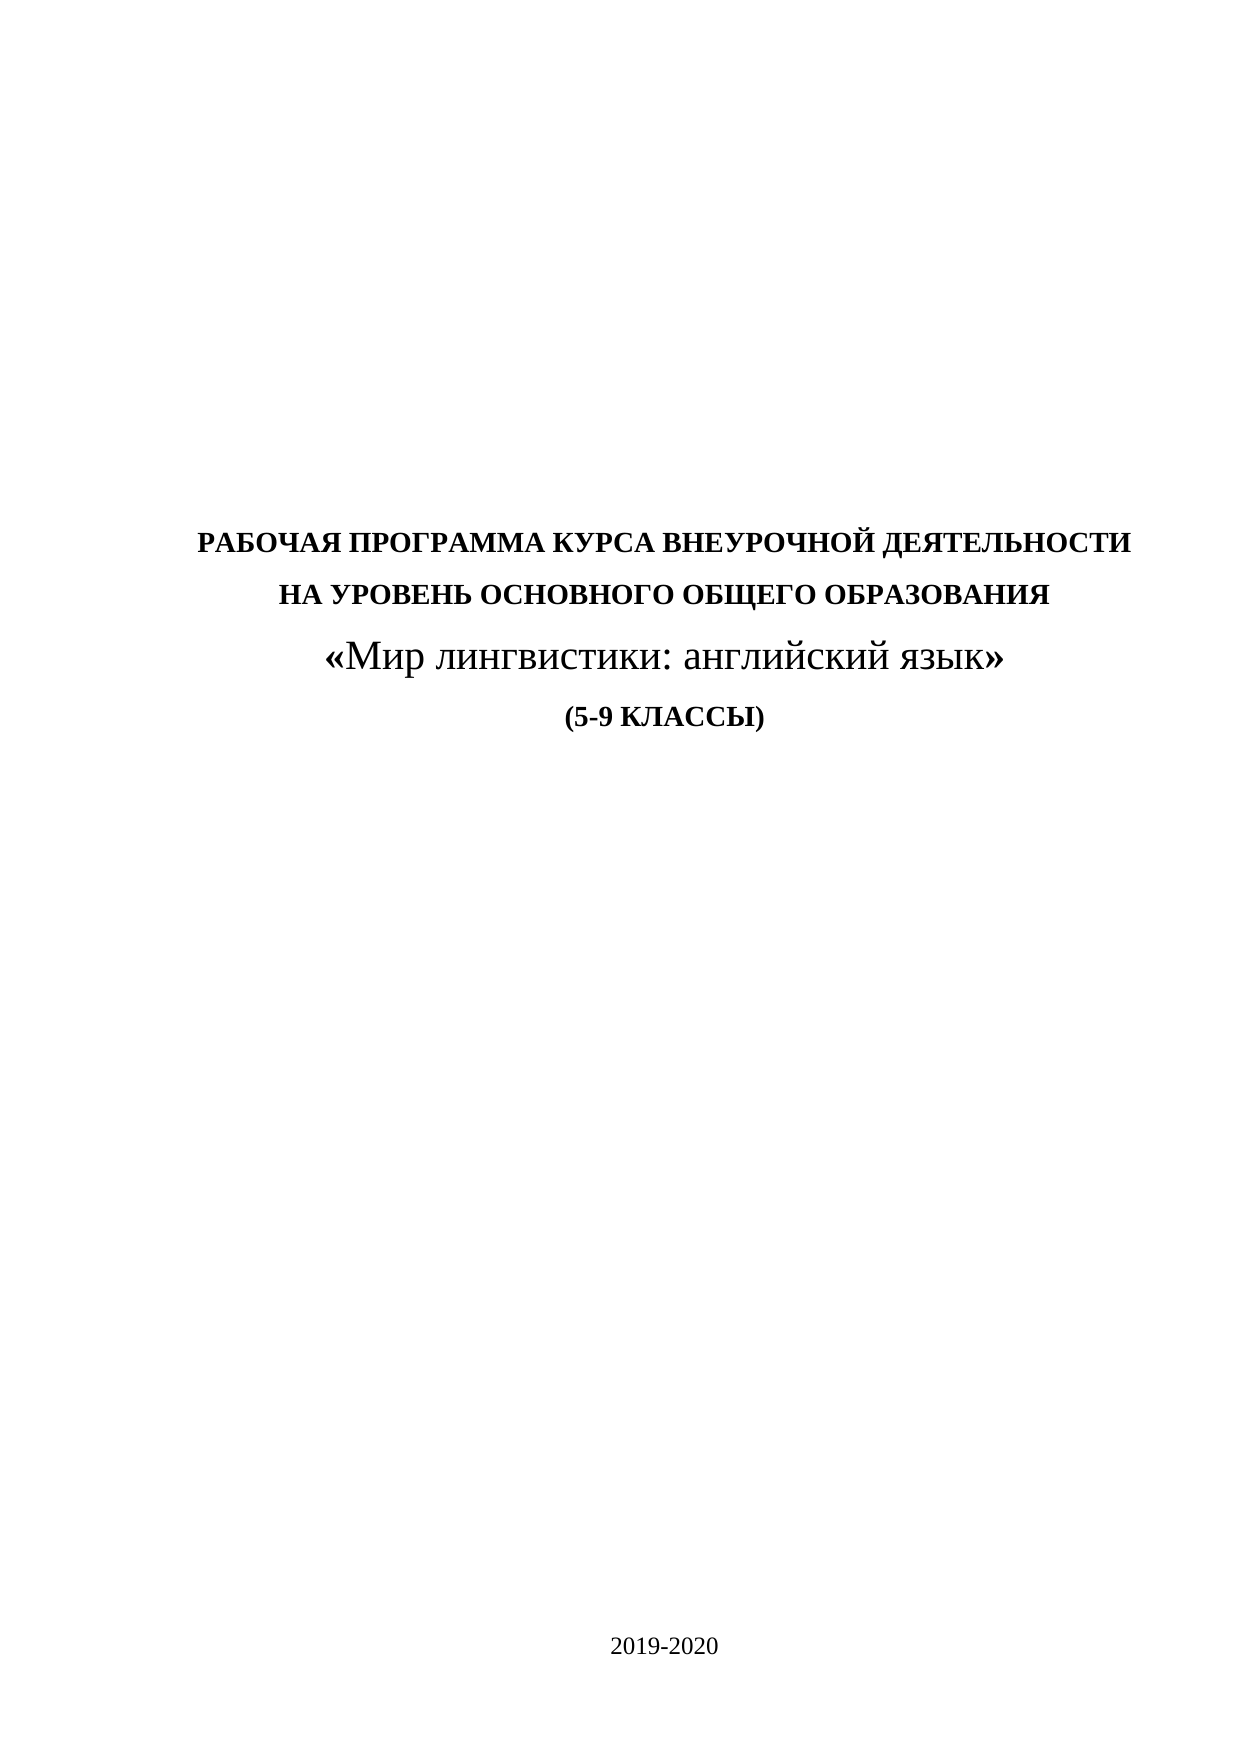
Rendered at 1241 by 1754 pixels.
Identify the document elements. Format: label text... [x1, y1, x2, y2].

text РАБОЧАЯ ПРОГРАММА КУРСА ВНЕУРОЧНОЙ ДЕЯТЕЛЬНОСТИ [177, 525, 1152, 558]
text (5-9 КЛАССЫ) [177, 699, 1152, 732]
text «Мир лингвистики: английский язык» [177, 630, 1152, 678]
text 2019-2020 [177, 1629, 1152, 1660]
text НА УРОВЕНЬ ОСНОВНОГО ОБЩЕГО ОБРАЗОВАНИЯ [177, 577, 1152, 611]
